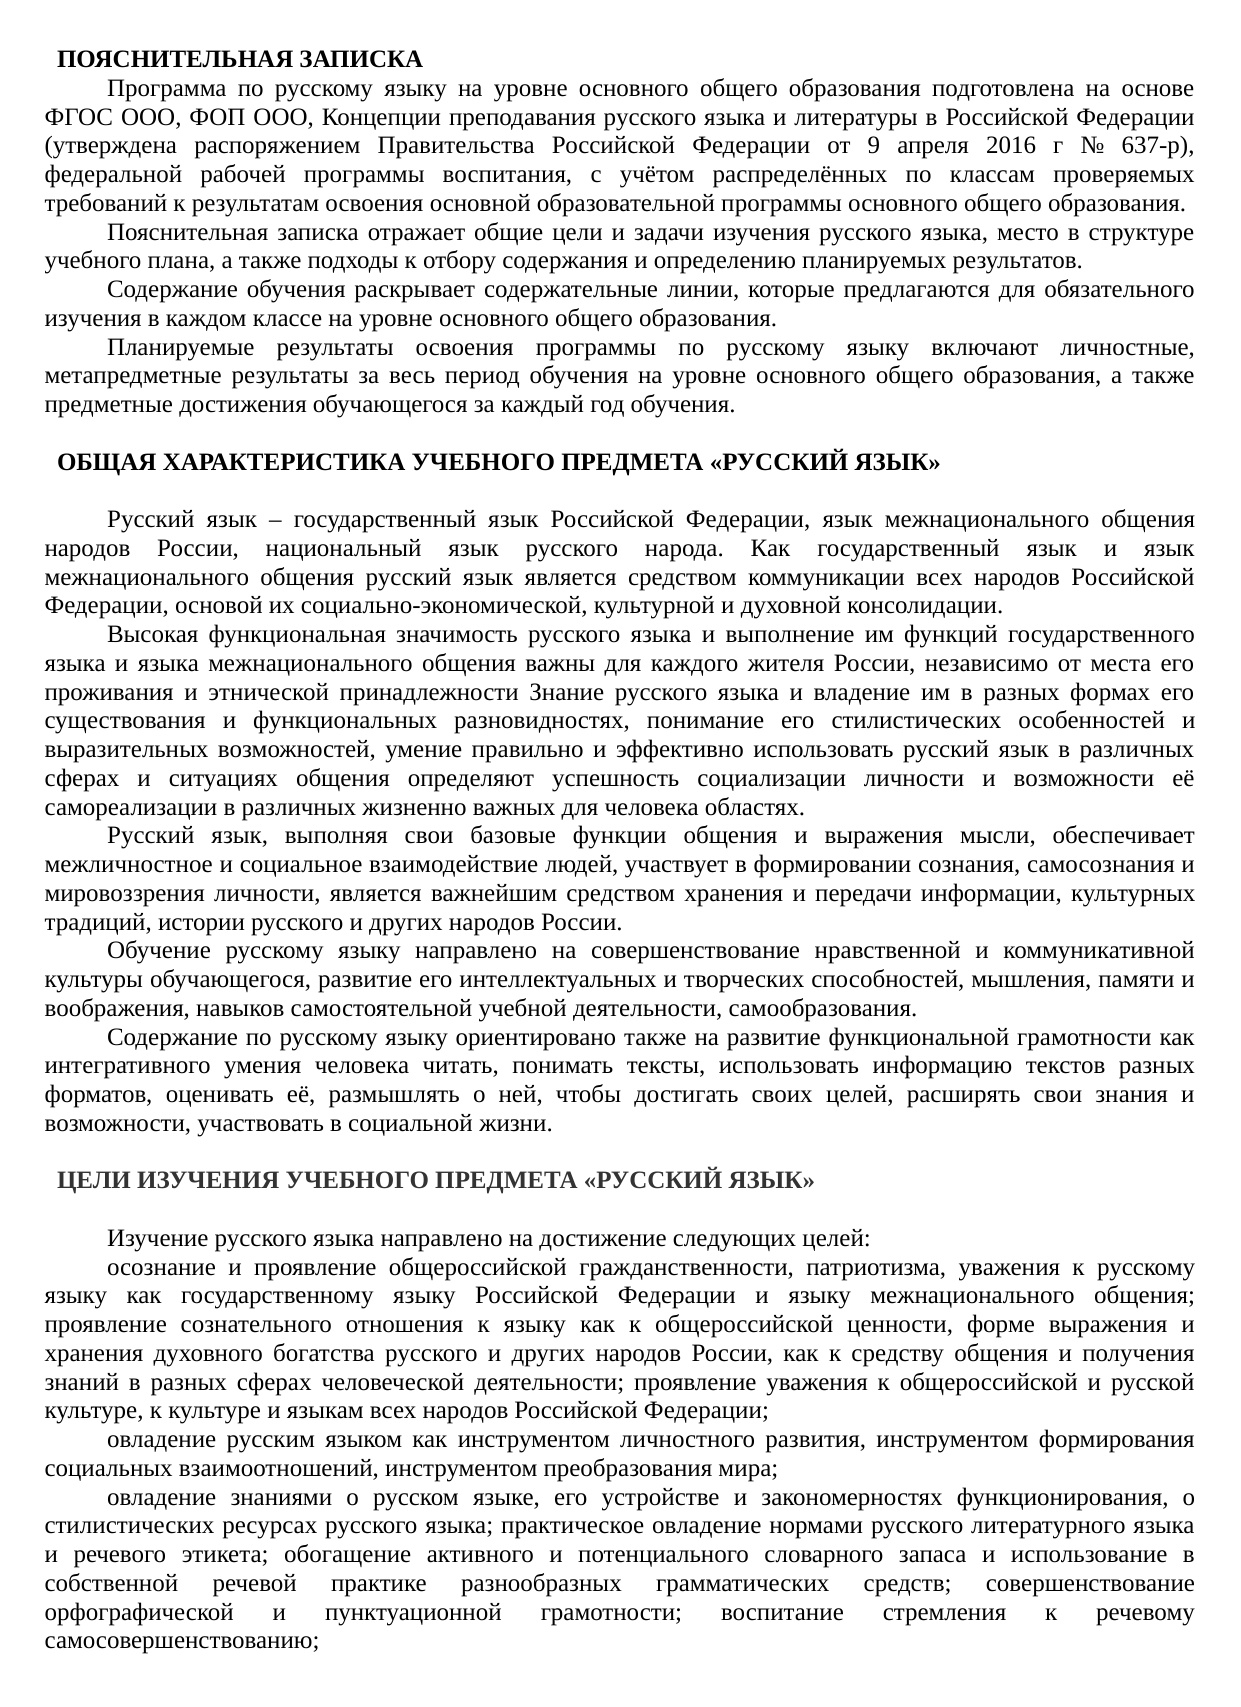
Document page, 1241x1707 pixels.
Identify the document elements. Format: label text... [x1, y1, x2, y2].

text Содержание обучения раскрывает содержательные линии, которые предлагаются для обязательного изучения в каждом классе на уровне основного общего образования. [44, 274, 1196, 332]
text Пояснительная записка отражает общие цели и задачи изучения русского языка, место в структуре учебного плана, а также подходы к отбору содержания и определению планируемых результатов. [44, 217, 1196, 274]
text овладение знаниями о русском языке, его устройстве и закономерностях функционирования, о стилистических ресурсах русского языка; практическое овладение нормами русского литературного языка и речевого этикета; обогащение активного и потенциального словарного запаса и использование в собственной речевой практике разнообразных грамматических средств; совершенствование орфографической и пунктуационной грамотности; воспитание стремления к речевому самосовершенствованию; [44, 1482, 1196, 1654]
text Обучение русскому языку направлено на совершенствование нравственной и коммуникативной культуры обучающегося, развитие его интеллектуальных и творческих способностей, мышления, памяти и воображения, навыков самостоятельной учебной деятельности, самообразования. [44, 936, 1196, 1022]
text Содержание по русскому языку ориентировано также на развитие функциональной грамотности как интегративного умения человека читать, понимать тексты, использовать информацию текстов разных форматов, оценивать её, размышлять о ней, чтобы достигать своих целей, расширять свои знания и возможности, участвовать в социальной жизни. [44, 1022, 1196, 1137]
text ОБЩАЯ ХАРАКТЕРИСТИКА УЧЕБНОГО ПРЕДМЕТА «РУССКИЙ ЯЗЫК» [57, 447, 1196, 476]
text Русский язык, выполняя свои базовые функции общения и выражения мысли, обеспечивает межличностное и социальное взаимодействие людей, участвует в формировании сознания, самосознания и мировоззрения личности, является важнейшим средством хранения и передачи информации, культурных традиций, истории русского и других народов России. [44, 821, 1196, 936]
text Высокая функциональная значимость русского языка и выполнение им функций государственного языка и языка межнационального общения важны для каждого жителя России, независимо от места его проживания и этнической принадлежности Знание русского языка и владение им в разных формах его существования и функциональных разновидностях, понимание его стилистических особенностей и выразительных возможностей, умение правильно и эффективно использовать русский язык в различных сферах и ситуациях общения определяют успешность социализации личности и возможности её самореализации в различных жизненно важных для человека областях. [44, 619, 1196, 821]
text Программа по русскому языку на уровне основного общего образования подготовлена на основе ФГОС ООО, ФОП ООО, Концепции преподавания русского языка и литературы в Российской Федерации (утверждена распоряжением Правительства Российской Федерации от 9 апреля 2016 г № 637-р), федеральной рабочей программы воспитания, с учётом распределённых по классам проверяемых требований к результатам освоения основной образовательной программы основного общего образования. [44, 73, 1196, 217]
text ПОЯСНИТЕЛЬНАЯ ЗАПИСКА [57, 44, 1196, 73]
text Изучение русского языка направлено на достижение следующих целей: [44, 1223, 1196, 1252]
text осознание и проявление общероссийской гражданственности, патриотизма, уважения к русскому языку как государственному языку Российской Федерации и языку межнационального общения; проявление сознательного отношения к языку как к общероссийской ценности, форме выражения и хранения духовного богатства русского и других народов России, как к средству общения и получения знаний в разных сферах человеческой деятельности; проявление уважения к общероссийской и русской культуре, к культуре и языкам всех народов Российской Федерации; [44, 1252, 1196, 1424]
text овладение русским языком как инструментом личностного развития, инструментом формирования социальных взаимоотношений, инструментом преобразования мира; [44, 1424, 1196, 1482]
text Планируемые результаты освоения программы по русскому языку включают личностные, метапредметные результаты за весь период обучения на уровне основного общего образования, а также предметные достижения обучающегося за каждый год обучения. [44, 332, 1196, 418]
text Русский язык – государственный язык Российской Федерации, язык межнационального общения народов России, национальный язык русского народа. Как государственный язык и язык межнационального общения русский язык является средством коммуникации всех народов Российской Федерации, основой их социально-экономической, культурной и духовной консолидации. [44, 504, 1196, 619]
text ЦЕЛИ ИЗУЧЕНИЯ УЧЕБНОГО ПРЕДМЕТА «РУССКИЙ ЯЗЫК» [57, 1166, 1196, 1194]
